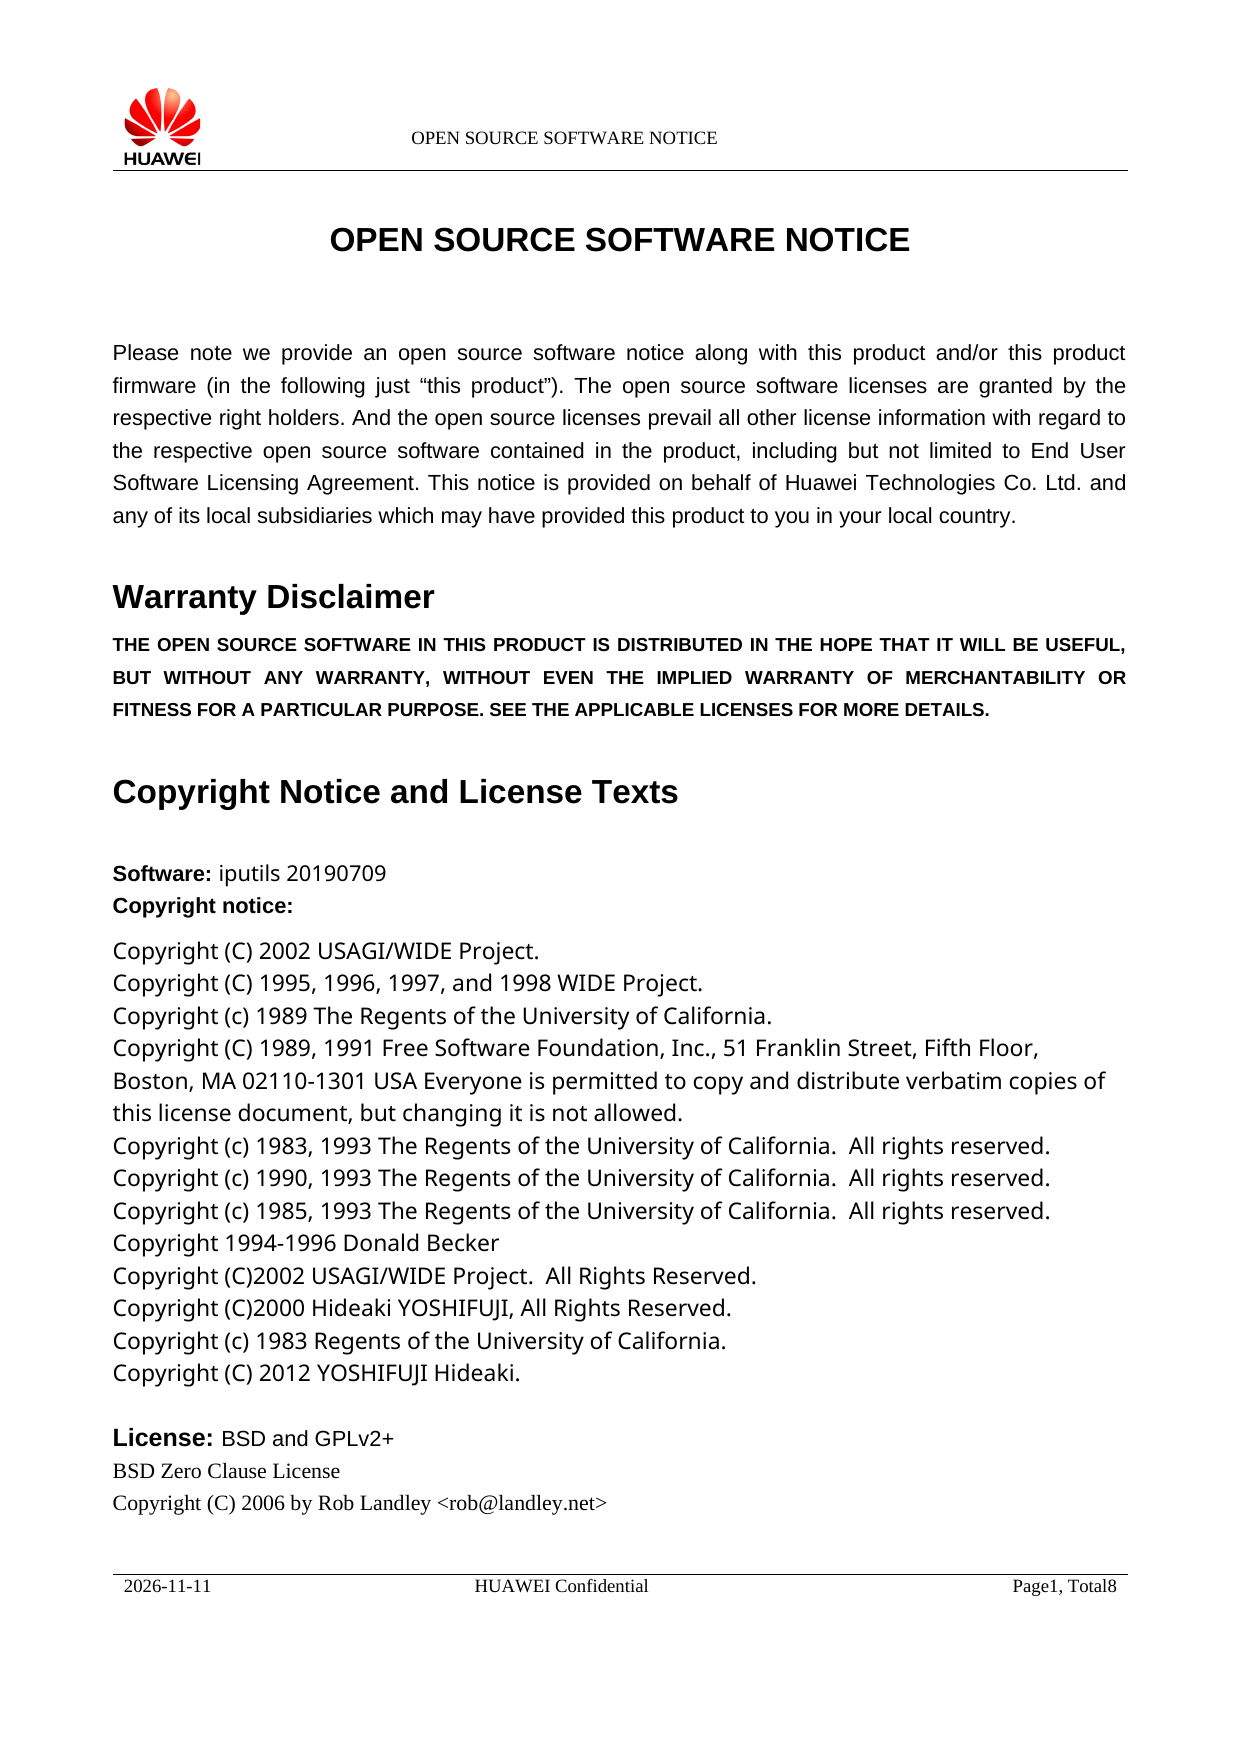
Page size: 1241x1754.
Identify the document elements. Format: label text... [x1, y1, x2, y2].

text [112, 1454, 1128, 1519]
picture [124, 88, 201, 165]
text Copyright (C) 2002 USAGI/WIDE Project. Copyright (C) 1995, 1996, 1997, and 1998 WIDE Project. Copyright (c) 1989 The Regents of the University of California. Copyright (C) 1989, 1991 Free Software Foundation, Inc., 51 Franklin Street, Fifth Floor, Boston, MA 02110-1301 USA Everyone is permitted to copy and distribute verbatim copies of this license document, but changing it is not allowed. Copyright (c) 1983, 1993 The Regents of the University of California. All rights reserved. Copyright (c) 1990, 1993 The Regents of the University of California. All rights reserved. Copyright (c) 1985, 1993 The Regents of the University of California. All rights reserved. Copyright 1994-1996 Donald Becker Copyright (C)2002 USAGI/WIDE Project. All Rights Reserved. Copyright (C)2000 Hideaki YOSHIFUJI, All Rights Reserved. Copyright (c) 1983 Regents of the University of California. Copyright (C) 2012 YOSHIFUJI Hideaki. [112, 934, 1128, 1421]
text Please note we provide an open source software notice along with this product and/or this product firmware (in the following just “this product”). The open source software licenses are granted by the respective right holders. And the open source licenses prevail all other license information with regard to the respective open source software contained in the product, including but not limited to End User Software Licensing Agreement. This notice is provided on behalf of Huawei Technologies Co. Ltd. and any of its local subsidiaries which may have provided this product to you in your local country. [112, 336, 1128, 531]
title Software: iputils 20190709 [112, 856, 1128, 889]
text OPEN SOURCE SOFTWARE NOTICE [112, 206, 1128, 271]
text Warranty Disclaimer [112, 564, 1128, 629]
text Copyright Notice and License Texts [112, 759, 1128, 824]
text License: BSD and GPLv2+ [112, 1421, 1128, 1454]
text The open source software in this product is distributed in the hope that it will be useful, but WITHOUT ANY WARRANTY, without even the implied warranty of MERCHANTABILITY or FITNESS FOR A PARTICULAR PURPOSE. See the applicable licenses for more details. [112, 629, 1128, 726]
text Copyright notice: [112, 889, 1128, 921]
